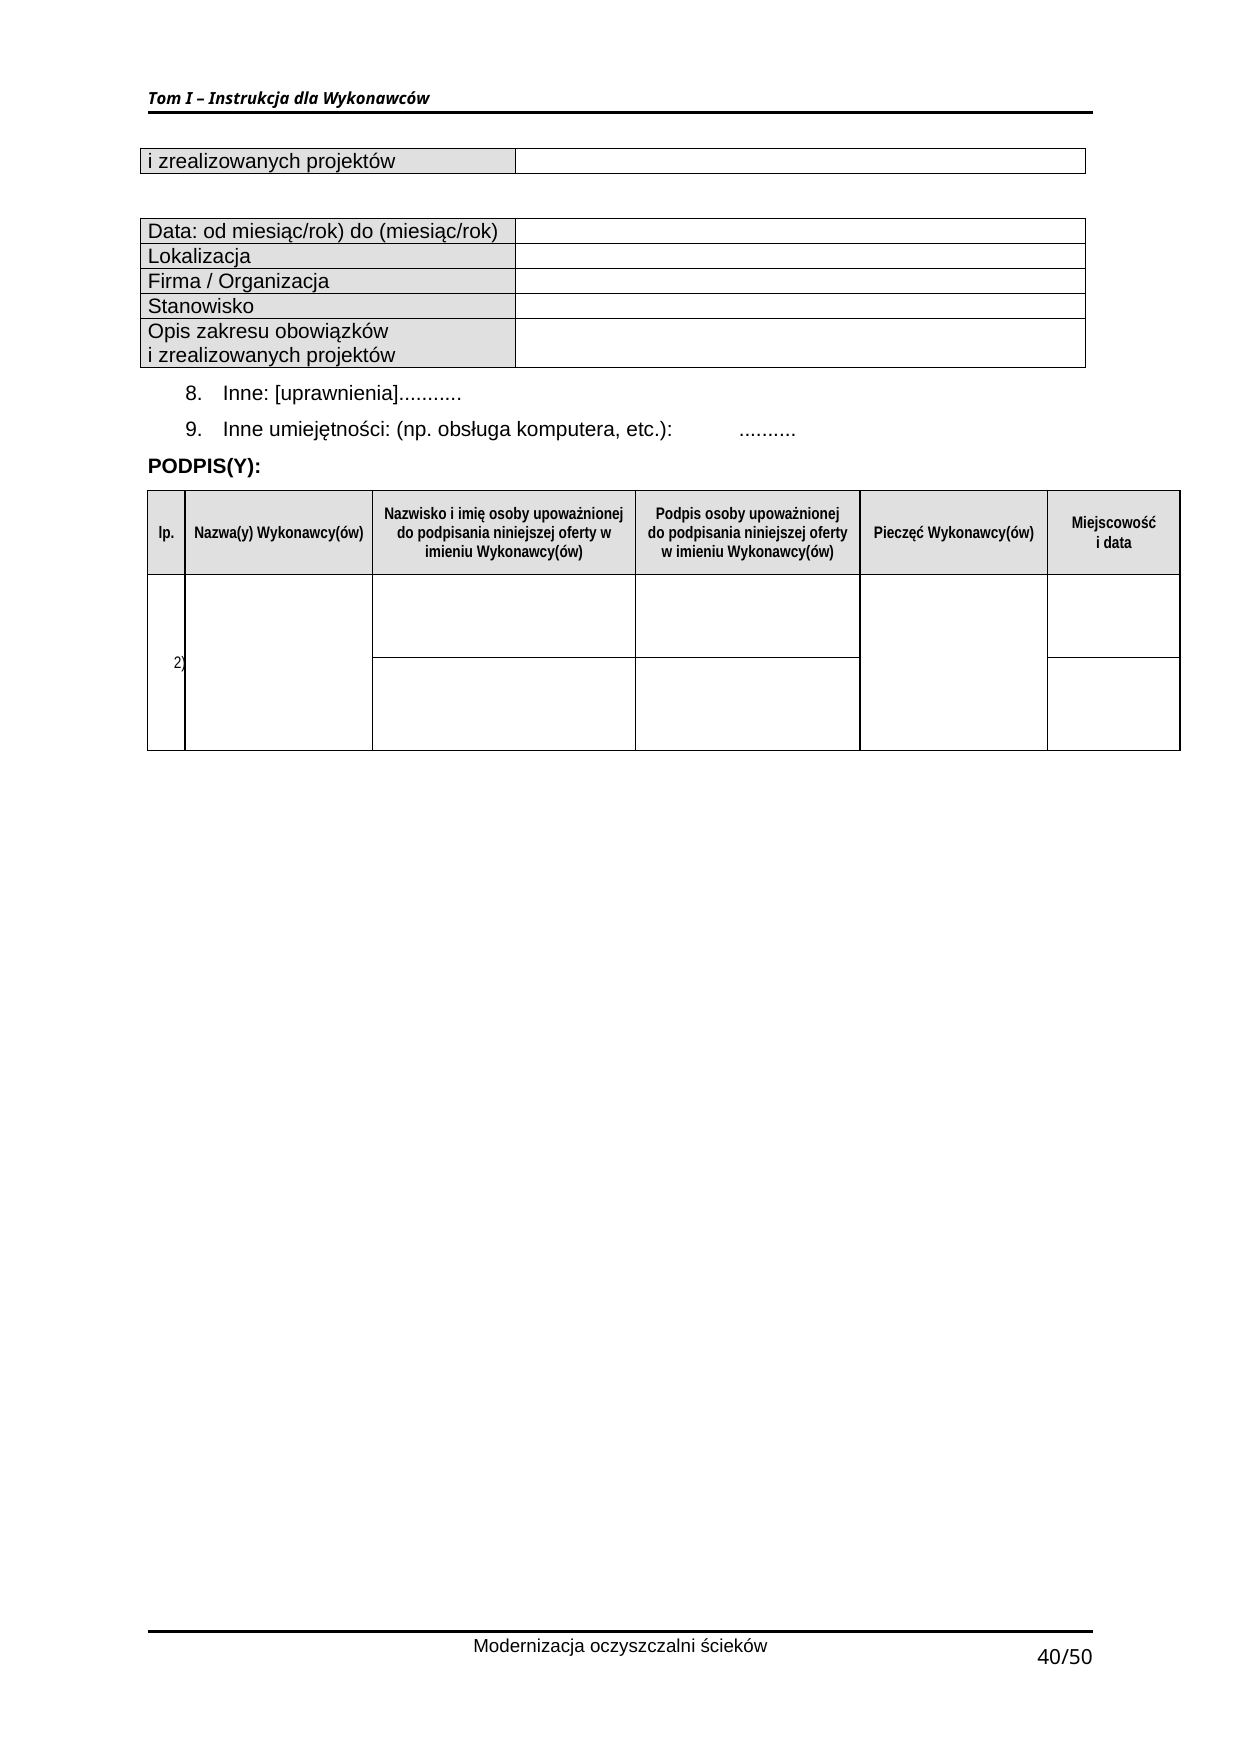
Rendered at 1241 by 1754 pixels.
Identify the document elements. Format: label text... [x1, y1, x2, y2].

table_header lp. [148, 491, 184, 574]
table_header Nazwa(y) Wykonawcy(ów) [186, 491, 372, 574]
table_cell Stanowisko [141, 294, 515, 318]
table_header Data: od miesiąc/rok) do (miesiąc/rok) [141, 219, 515, 243]
list Inne: [uprawnienia]........... [185, 381, 1093, 405]
table_cell [516, 319, 1085, 367]
table_cell [516, 269, 1085, 293]
table_cell [148, 575, 184, 750]
table_header Pieczęć Wykonawcy(ów) [861, 491, 1047, 574]
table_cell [141, 149, 515, 173]
table_cell [636, 575, 859, 657]
table_header [516, 219, 1085, 243]
table_cell [861, 575, 1047, 750]
table_cell [516, 294, 1085, 318]
table_header Podpis osoby upoważnionej do podpisania niniejszej oferty w imieniu Wykonawcy(ów) [636, 491, 859, 574]
table_cell [1048, 575, 1179, 657]
table_cell [186, 575, 372, 750]
table_header Nazwisko i imię osoby upoważnionej do podpisania niniejszej oferty w imieniu Wykonawcy(ów) [373, 491, 635, 574]
table_cell [373, 575, 635, 657]
table_cell [373, 658, 635, 750]
table_cell Firma / Organizacja [141, 269, 515, 293]
text PODPIS(Y): [148, 454, 1093, 478]
table_cell Lokalizacja [141, 244, 515, 268]
list Inne umiejętności: (np. obsługa komputera, etc.): .......... [185, 417, 1093, 441]
table_cell [516, 149, 1085, 173]
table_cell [141, 319, 515, 367]
table_cell [636, 658, 859, 750]
table_header Miejscowość i data [1048, 491, 1179, 574]
table_cell [516, 244, 1085, 268]
table_cell [1048, 658, 1179, 750]
